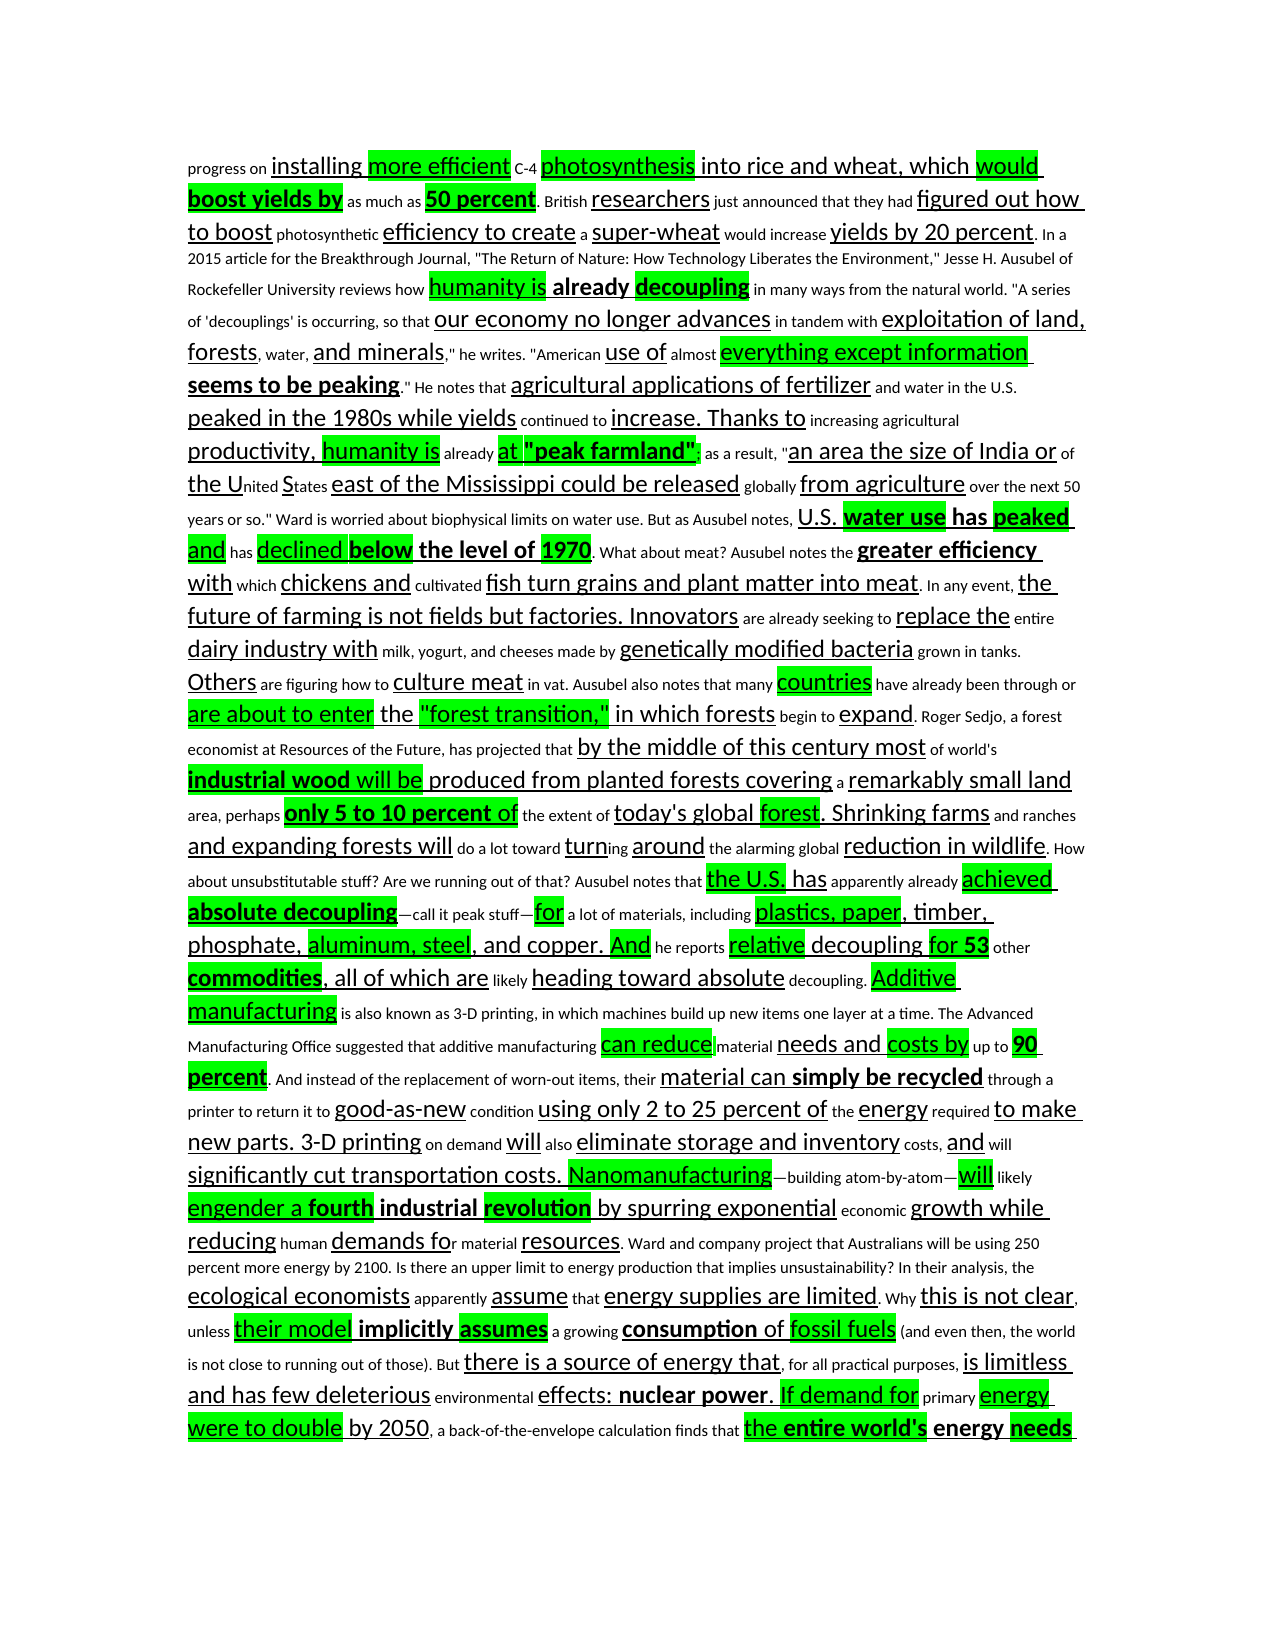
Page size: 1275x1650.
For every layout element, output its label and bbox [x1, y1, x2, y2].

text [187, 150, 1087, 1442]
